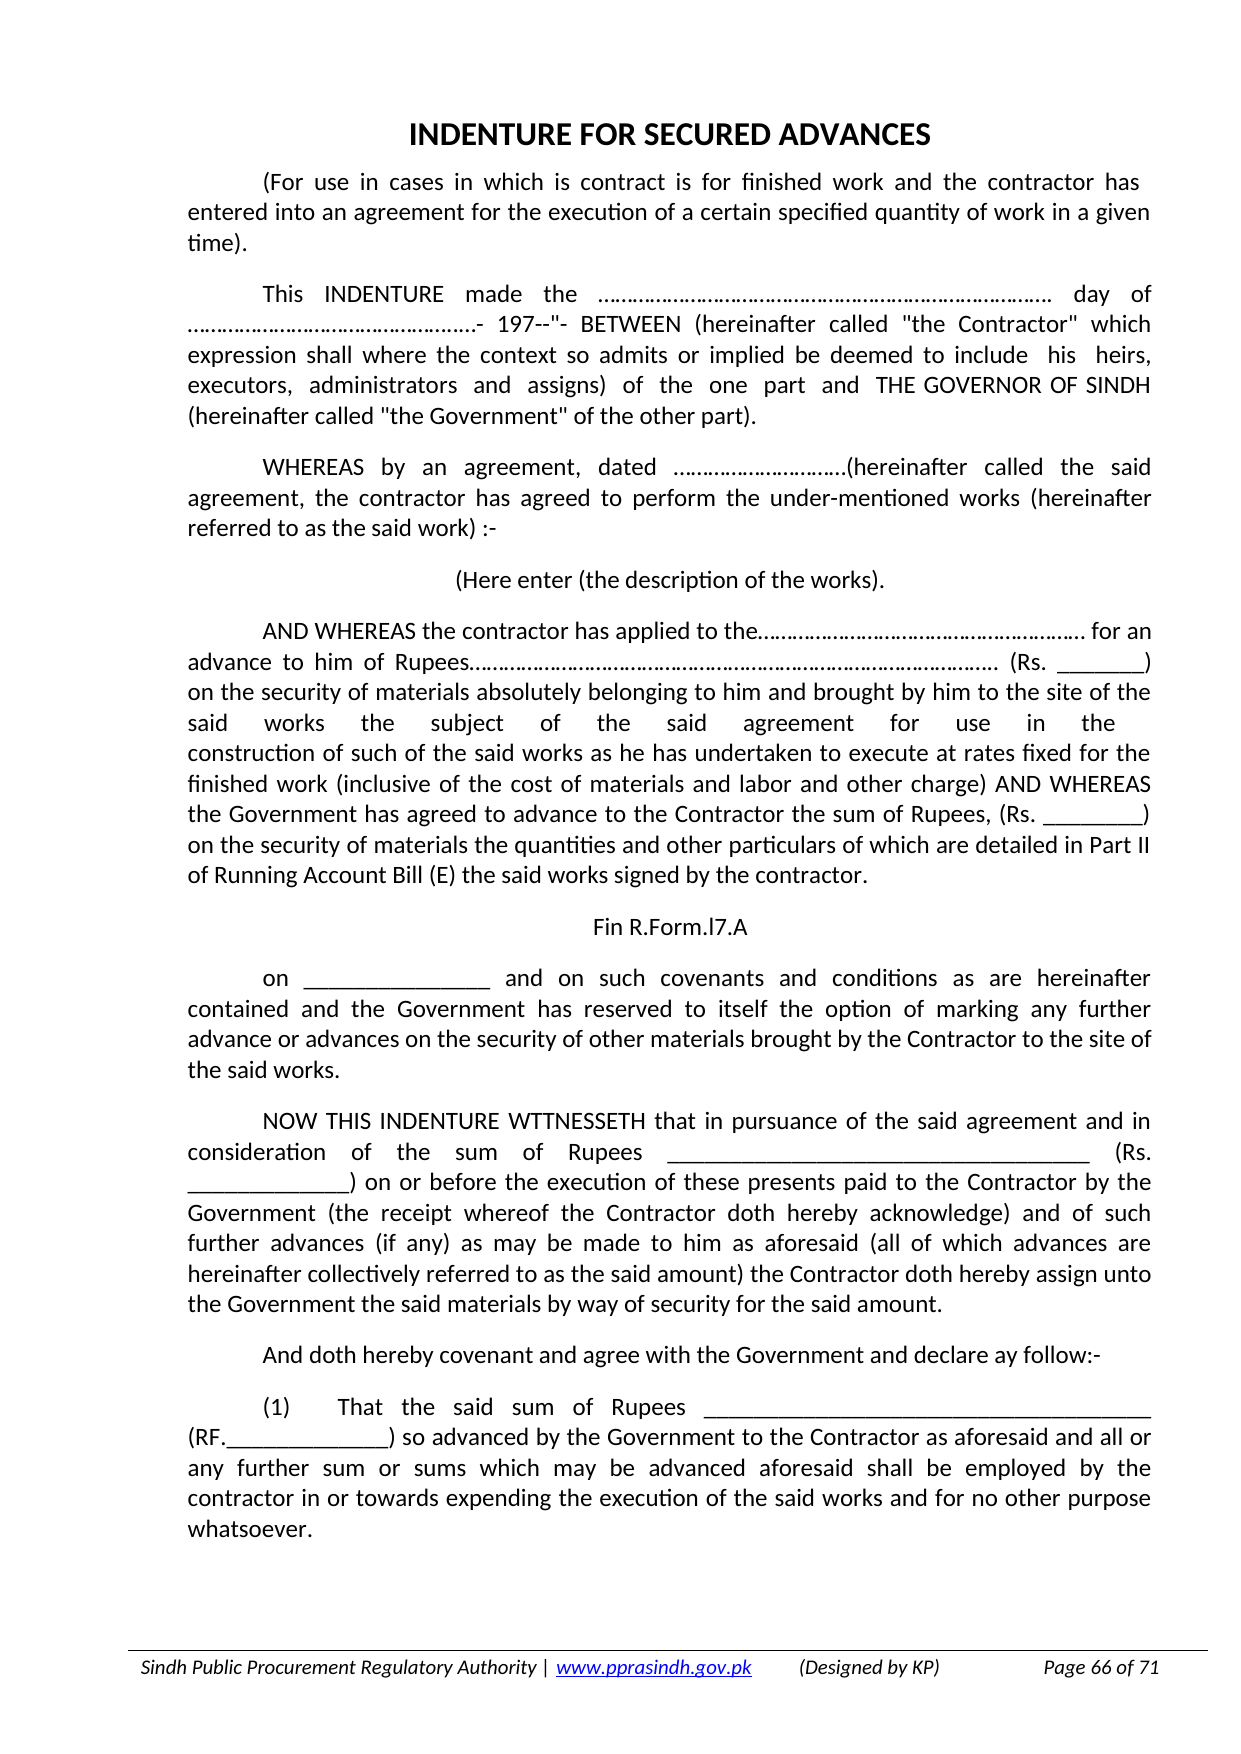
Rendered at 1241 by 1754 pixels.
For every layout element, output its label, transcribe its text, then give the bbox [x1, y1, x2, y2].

text (1) That the said sum of Rupees ____________________________________ (RF._____________) so advanced by the Government to the Contractor as aforesaid and all or any further sum or sums which may be advanced aforesaid shall be employed by the contractor in or towards expending the execution of the said works and for no other purpose whatsoever. [187, 1391, 1153, 1543]
text (For use in cases in which is contract is for finished work and the contractor has entered into an agreement for the execution of a certain specified quantity of work in a given time). [187, 166, 1153, 257]
text INDENTURE FOR SECURED ADVANCES [187, 112, 1153, 153]
text (Here enter (the description of the works). [187, 564, 1153, 594]
text WHEREAS by an agreement, dated …………………………(hereinafter called the said agreement, the contractor has agreed to perform the under-mentioned works (hereinafter referred to as the said work) :- [187, 452, 1153, 543]
text AND WHEREAS the contractor has applied to the………………………………………………… for an advance to him of Rupees……………………………………………………………………………….. (Rs. _______) on the security of materials absolutely belonging to him and brought by him to the site of the said works the subject of the said agreement for use in the construction of such of the said works as he has undertaken to execute at rates fixed for the finished work (inclusive of the cost of materials and labor and other charge) AND WHEREAS the Government has agreed to advance to the Contractor the sum of Rupees, (Rs. ________) on the security of materials the quantities and other particulars of which are detailed in Part II of Running Account Bill (E) the said works signed by the contractor. [187, 615, 1153, 890]
text on _______________ and on such covenants and conditions as are hereinafter contained and the Government has reserved to itself the option of marking any further advance or advances on the security of other materials brought by the Contractor to the site of the said works. [187, 962, 1153, 1084]
text Fin R.Form.l7.A [187, 911, 1153, 941]
text NOW THIS INDENTURE WTTNESSETH that in pursuance of the said agreement and in consideration of the sum of Rupees __________________________________ (Rs. _____________) on or before the execution of these presents paid to the Contractor by the Government (the receipt whereof the Contractor doth hereby acknowledge) and of such further advances (if any) as may be made to him as aforesaid (all of which advances are hereinafter collectively referred to as the said amount) the Contractor doth hereby assign unto the Government the said materials by way of security for the said amount. [187, 1105, 1153, 1319]
text This INDENTURE made the ……………………………………………………………………. day of ………………………………………..…- 197--"- BETWEEN (hereinafter called "the Contractor" which expression shall where the context so admits or implied be deemed to include his heirs, executors, administrators and assigns) of the one part and THE GOVERNOR OF SINDH (hereinafter called "the Government" of the other part). [187, 278, 1153, 431]
text And doth hereby covenant and agree with the Government and declare ay follow:- [187, 1339, 1153, 1370]
